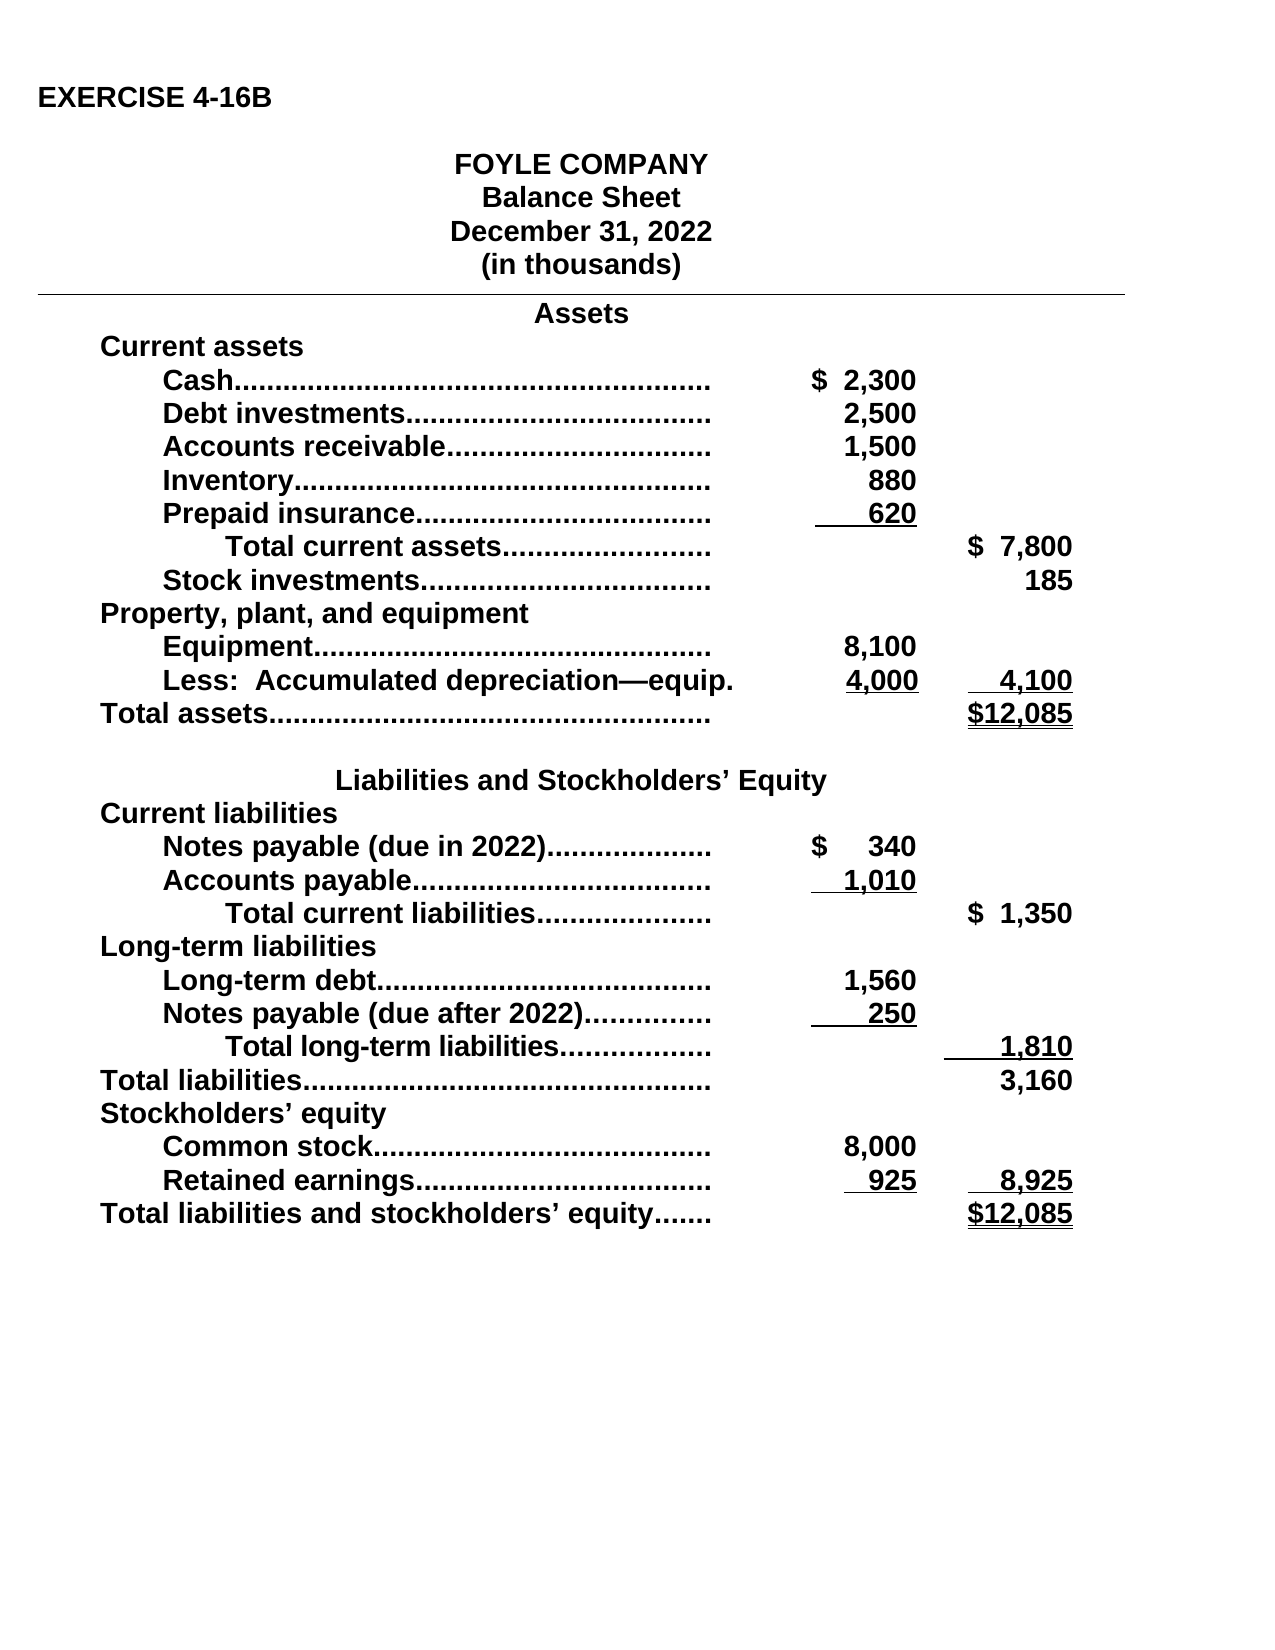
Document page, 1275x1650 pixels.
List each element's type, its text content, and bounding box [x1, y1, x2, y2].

text Current assets [37, 330, 1125, 363]
text Liabilities and Stockholders’ Equity [37, 763, 1125, 797]
text December 31, 2022 [37, 214, 1125, 248]
text Balance Sheet [37, 181, 1125, 214]
text Total current assets $ 7,800 [37, 530, 1125, 563]
text Total liabilities and stockholders’ equity $12,085 [37, 1197, 1125, 1230]
text Cash $ 2,300 [37, 363, 1125, 397]
text Notes payable (due after 2022) 250 [37, 997, 1125, 1030]
text Total current liabilities $ 1,350 [37, 897, 1125, 930]
text Property, plant, and equipment [37, 597, 1125, 630]
text Common stock 8,000 [37, 1130, 1125, 1163]
text Accounts receivable 1,500 [37, 430, 1125, 463]
text Prepaid insurance 620 [37, 497, 1125, 530]
text Total assets $12,085 [37, 697, 1125, 730]
text Stockholders’ equity [37, 1097, 1125, 1130]
text Debt investments 2,500 [37, 397, 1125, 430]
text Equipment 8,100 [37, 630, 1125, 663]
text Accounts payable 1,010 [37, 863, 1125, 897]
text Assets [37, 295, 1125, 330]
text Less: Accumulated depreciation—equip. 4,000 4,100 [37, 663, 1125, 697]
text Long-term liabilities [37, 930, 1125, 963]
text Long-term debt 1,560 [37, 963, 1125, 997]
text Total long-term liabilities 1,810 [37, 1030, 1125, 1063]
text Current liabilities [37, 797, 1125, 830]
text FOYLE COMPANY [37, 148, 1125, 181]
text Retained earnings 925 8,925 [37, 1163, 1125, 1197]
text Stock investments 185 [37, 563, 1125, 597]
text Total liabilities 3,160 [37, 1063, 1125, 1097]
text Inventory 880 [37, 463, 1125, 497]
text EXERCISE 4-16B [37, 81, 1125, 114]
text (in thousands) [37, 248, 1125, 281]
text Notes payable (due in 2022) $ 340 [37, 830, 1125, 863]
